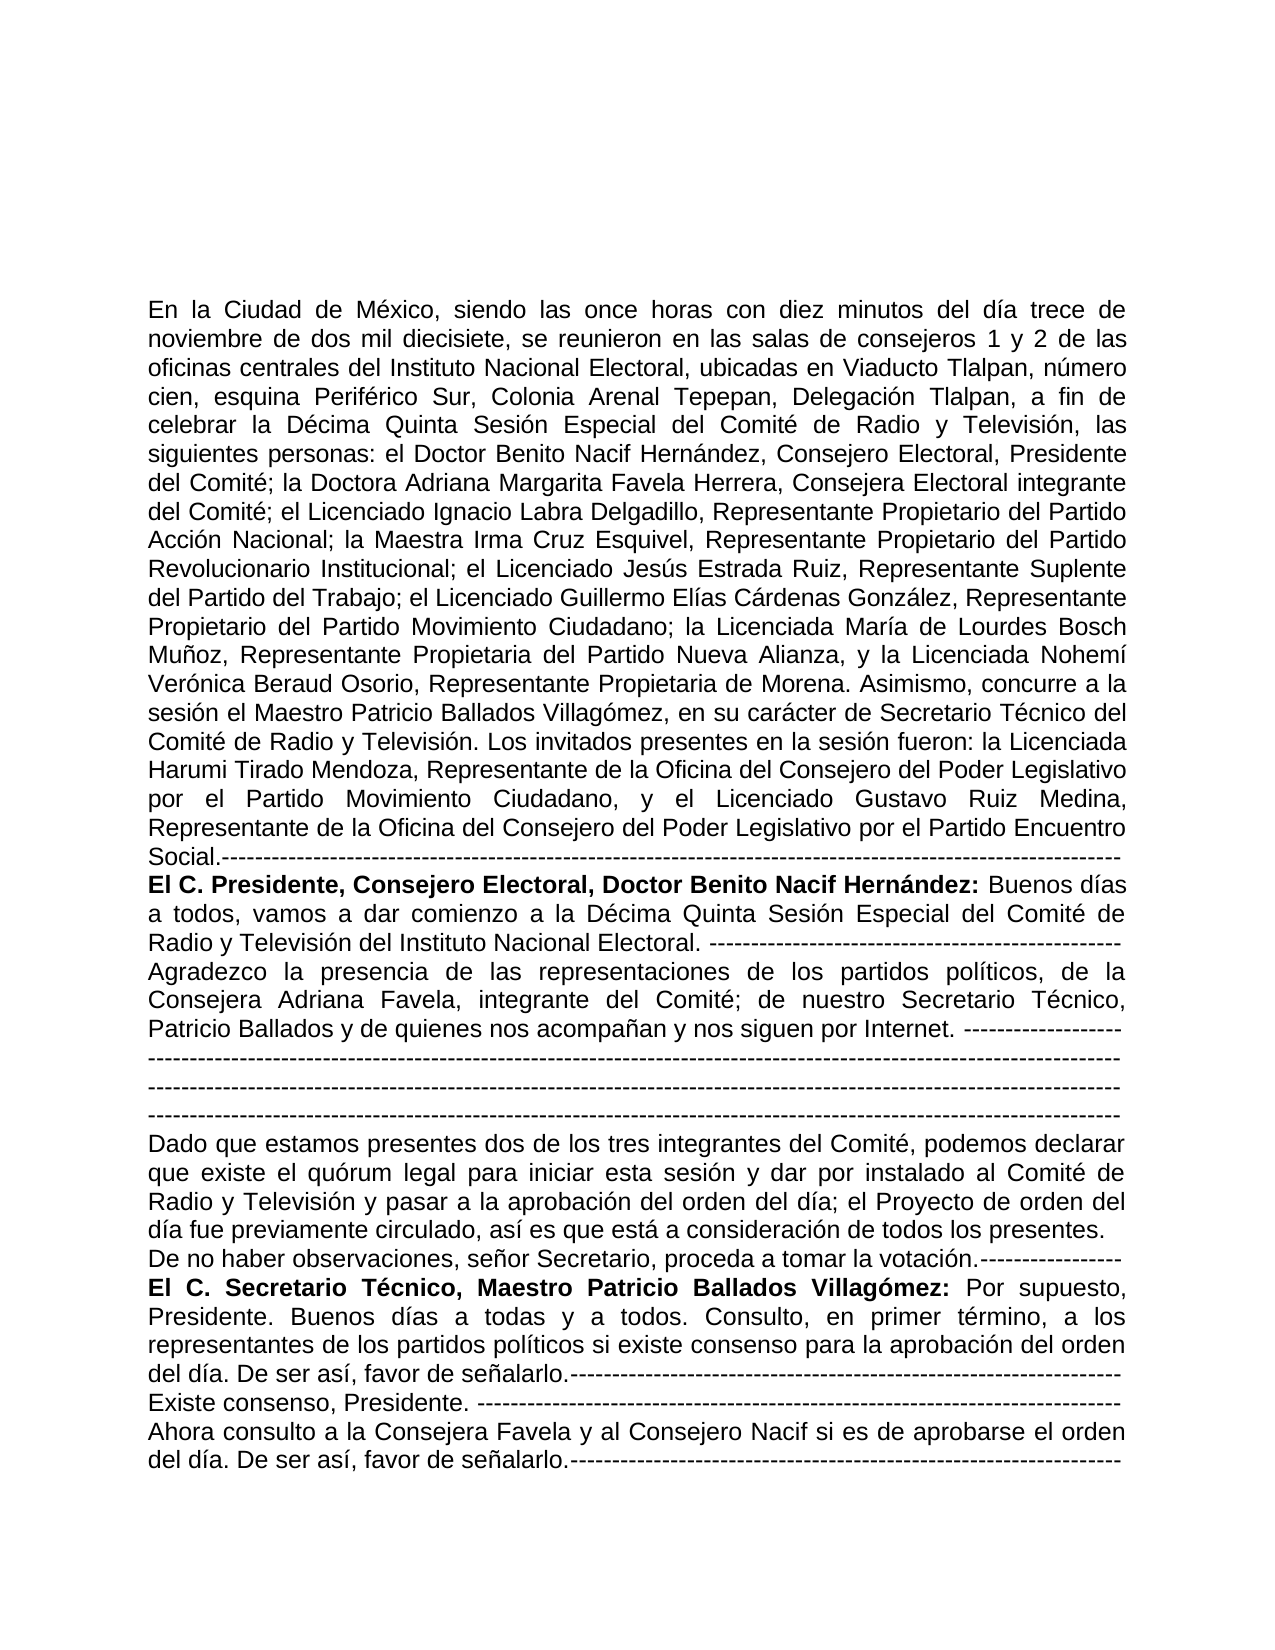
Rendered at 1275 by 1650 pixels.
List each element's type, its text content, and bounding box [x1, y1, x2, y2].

text Ahora consulto a la Consejera Favela y al Consejero Nacif si es de aprobarse el orden del día. De ser así, favor de señalarlo. [148, 1417, 1127, 1474]
text El C. Secretario Técnico, Maestro Patricio Ballados Villagómez: Por supuesto, Presidente. Buenos días a todas y a todos. Consulto, en primer término, a los representantes de los partidos políticos si existe consenso para la aprobación del orden del día. De ser así, favor de señalarlo. [148, 1273, 1127, 1388]
text Agradezco la presencia de las representaciones de los partidos políticos, de la Consejera Adriana Favela, integrante del Comité; de nuestro Secretario Técnico, Patricio Ballados y de quienes nos acompañan y nos siguen por Internet. [148, 957, 1127, 1129]
text De no haber observaciones, señor Secretario, proceda a tomar la votación. [148, 1244, 1127, 1273]
text El C. Presidente, Consejero Electoral, Doctor Benito Nacif Hernández: Buenos días a todos, vamos a dar comienzo a la Décima Quinta Sesión Especial del Comité de Radio y Televisión del Instituto Nacional Electoral. [148, 870, 1127, 957]
text En la Ciudad de México, siendo las once horas con diez minutos del día trece de noviembre de dos mil diecisiete, se reunieron en las salas de consejeros 1 y 2 de las oficinas centrales del Instituto Nacional Electoral, ubicadas en Viaducto Tlalpan, número cien, esquina Periférico Sur, Colonia Arenal Tepepan, Delegación Tlalpan, a fin de celebrar la Décima Quinta Sesión Especial del Comité de Radio y Televisión, las siguientes personas: el Doctor Benito Nacif Hernández, Consejero Electoral, Presidente del Comité; la Doctora Adriana Margarita Favela Herrera, Consejera Electoral integrante del Comité; el Licenciado Ignacio Labra Delgadillo, Representante Propietario del Partido Acción Nacional; la Maestra Irma Cruz Esquivel, Representante Propietario del Partido Revolucionario Institucional; el Licenciado Jesús Estrada Ruiz, Representante Suplente del Partido del Trabajo; el Licenciado Guillermo Elías Cárdenas González, Representante Propietario del Partido Movimiento Ciudadano; la Licenciada María de Lourdes Bosch Muñoz, Representante Propietaria del Partido Nueva Alianza, y la Licenciada Nohemí Verónica Beraud Osorio, Representante Propietaria de Morena. Asimismo, concurre a la sesión el Maestro Patricio Ballados Villagómez, en su carácter de Secretario Técnico del Comité de Radio y Televisión. Los invitados presentes en la sesión fueron: la Licenciada Harumi Tirado Mendoza, Representante de la Oficina del Consejero del Poder Legislativo por el Partido Movimiento Ciudadano, y el Licenciado Gustavo Ruiz Medina, Representante de la Oficina del Consejero del Poder Legislativo por el Partido Encuentro Social. [148, 295, 1127, 870]
text Existe consenso, Presidente. [148, 1388, 1127, 1417]
text Dado que estamos presentes dos de los tres integrantes del Comité, podemos declarar que existe el quórum legal para iniciar esta sesión y dar por instalado al Comité de Radio y Televisión y pasar a la aprobación del orden del día; el Proyecto de orden del día fue previamente circulado, así es que está a consideración de todos los presentes. [148, 1129, 1127, 1244]
